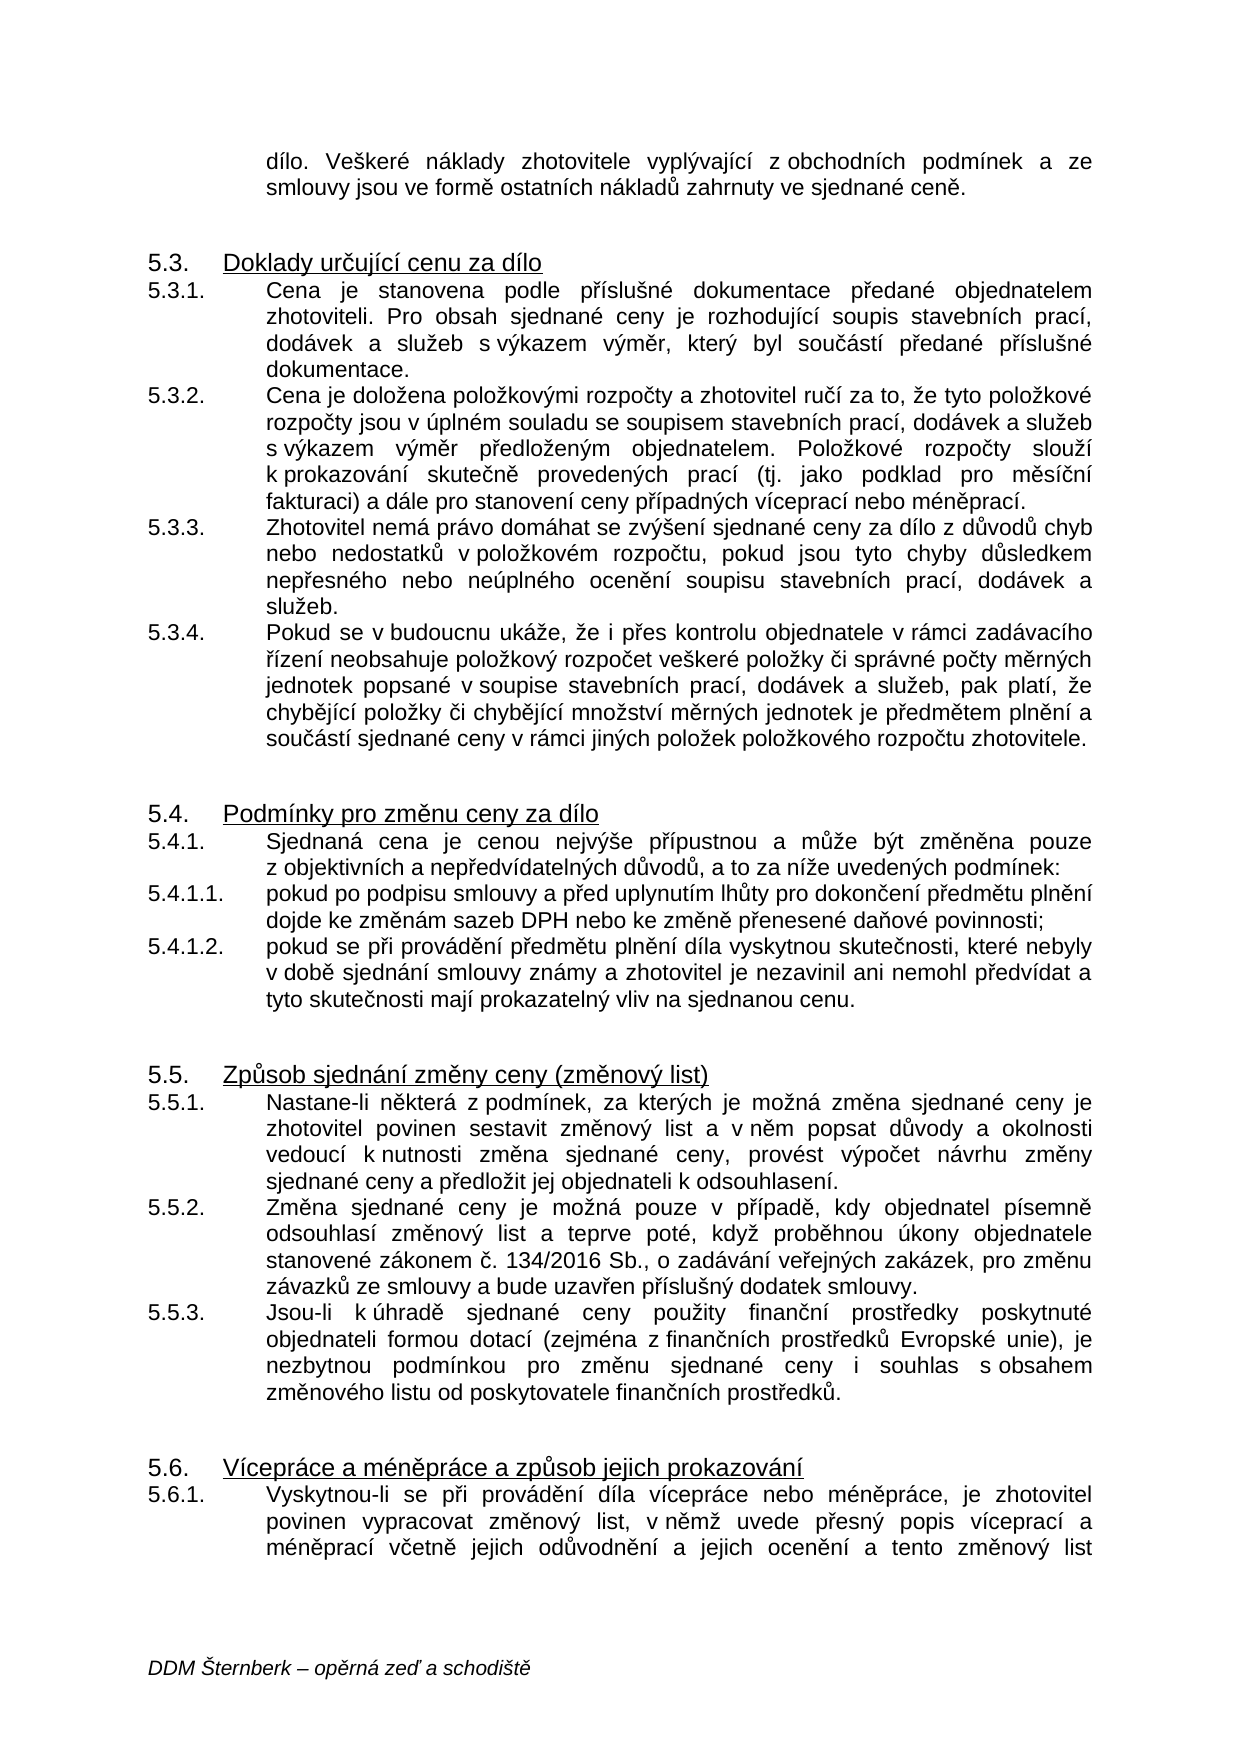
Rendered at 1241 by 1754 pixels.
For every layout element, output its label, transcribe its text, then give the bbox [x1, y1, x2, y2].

list Nastane-li některá z podmínek, za kterých je možná změna sjednané ceny je zhotovitel povinen sestavit změnový list a v něm popsat důvody a okolnosti vedoucí k nutnosti změna sjednané ceny, provést výpočet návrhu změny sjednané ceny a předložit jej objednateli k odsouhlasení. [148, 1088, 1093, 1194]
list Zhotovitel nemá právo domáhat se zvýšení sjednané ceny za dílo z důvodů chyb nebo nedostatků v položkovém rozpočtu, pokud jsou tyto chyby důsledkem nepřesného nebo neúplného ocenění soupisu stavebních prací, dodávek a služeb. [148, 514, 1093, 619]
list Doklady určující cenu za dílo [148, 248, 1093, 277]
list Změna sjednané ceny je možná pouze v případě, kdy objednatel písemně odsouhlasí změnový list a teprve poté, když proběhnou úkony objednatele stanovené zákonem č. 134/2016 Sb., o zadávání veřejných zakázek, pro změnu závazků ze smlouvy a bude uzavřen příslušný dodatek smlouvy. [148, 1194, 1093, 1299]
list Cena je doložena položkovými rozpočty a zhotovitel ručí za to, že tyto položkové rozpočty jsou v úplném souladu se soupisem stavebních prací, dodávek a služeb s výkazem výměr předloženým objednatelem. Položkové rozpočty slouží k prokazování skutečně provedených prací (tj. jako podklad pro měsíční fakturaci) a dále pro stanovení ceny případných víceprací nebo méněprací. [148, 382, 1093, 514]
list pokud po podpisu smlouvy a před uplynutím lhůty pro dokončení předmětu plnění dojde ke změnám sazeb DPH nebo ke změně přenesené daňové povinnosti; [148, 880, 1093, 933]
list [148, 148, 1093, 200]
list Pokud se v budoucnu ukáže, že i přes kontrolu objednatele v rámci zadávacího řízení neobsahuje položkový rozpočet veškeré položky či správné počty měrných jednotek popsané v soupise stavebních prací, dodávek a služeb, pak platí, že chybějící položky či chybějící množství měrných jednotek je předmětem plnění a součástí sjednané ceny v rámci jiných položek položkového rozpočtu zhotovitele. [148, 619, 1093, 751]
list Cena je stanovena podle příslušné dokumentace předané objednatelem zhotoviteli. Pro obsah sjednané ceny je rozhodující soupis stavebních prací, dodávek a služeb s výkazem výměr, který byl součástí předané příslušné dokumentace. [148, 277, 1093, 382]
list Sjednaná cena je cenou nejvýše přípustnou a může být změněna pouze z objektivních a nepředvídatelných důvodů, a to za níže uvedených podmínek: [148, 828, 1093, 880]
list Podmínky pro změnu ceny za dílo [148, 799, 1093, 828]
list Způsob sjednání změny ceny (změnový list) [148, 1060, 1093, 1088]
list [148, 1481, 1093, 1560]
list Vícepráce a méněpráce a způsob jejich prokazování [148, 1452, 1093, 1481]
list pokud se při provádění předmětu plnění díla vyskytnou skutečnosti, které nebyly v době sjednání smlouvy známy a zhotovitel je nezavinil ani nemohl předvídat a tyto skutečnosti mají prokazatelný vliv na sjednanou cenu. [148, 933, 1093, 1012]
list Jsou-li k úhradě sjednané ceny použity finanční prostředky poskytnuté objednateli formou dotací (zejména z finančních prostředků Evropské unie), je nezbytnou podmínkou pro změnu sjednané ceny i souhlas s obsahem změnového listu od poskytovatele finančních prostředků. [148, 1299, 1093, 1405]
